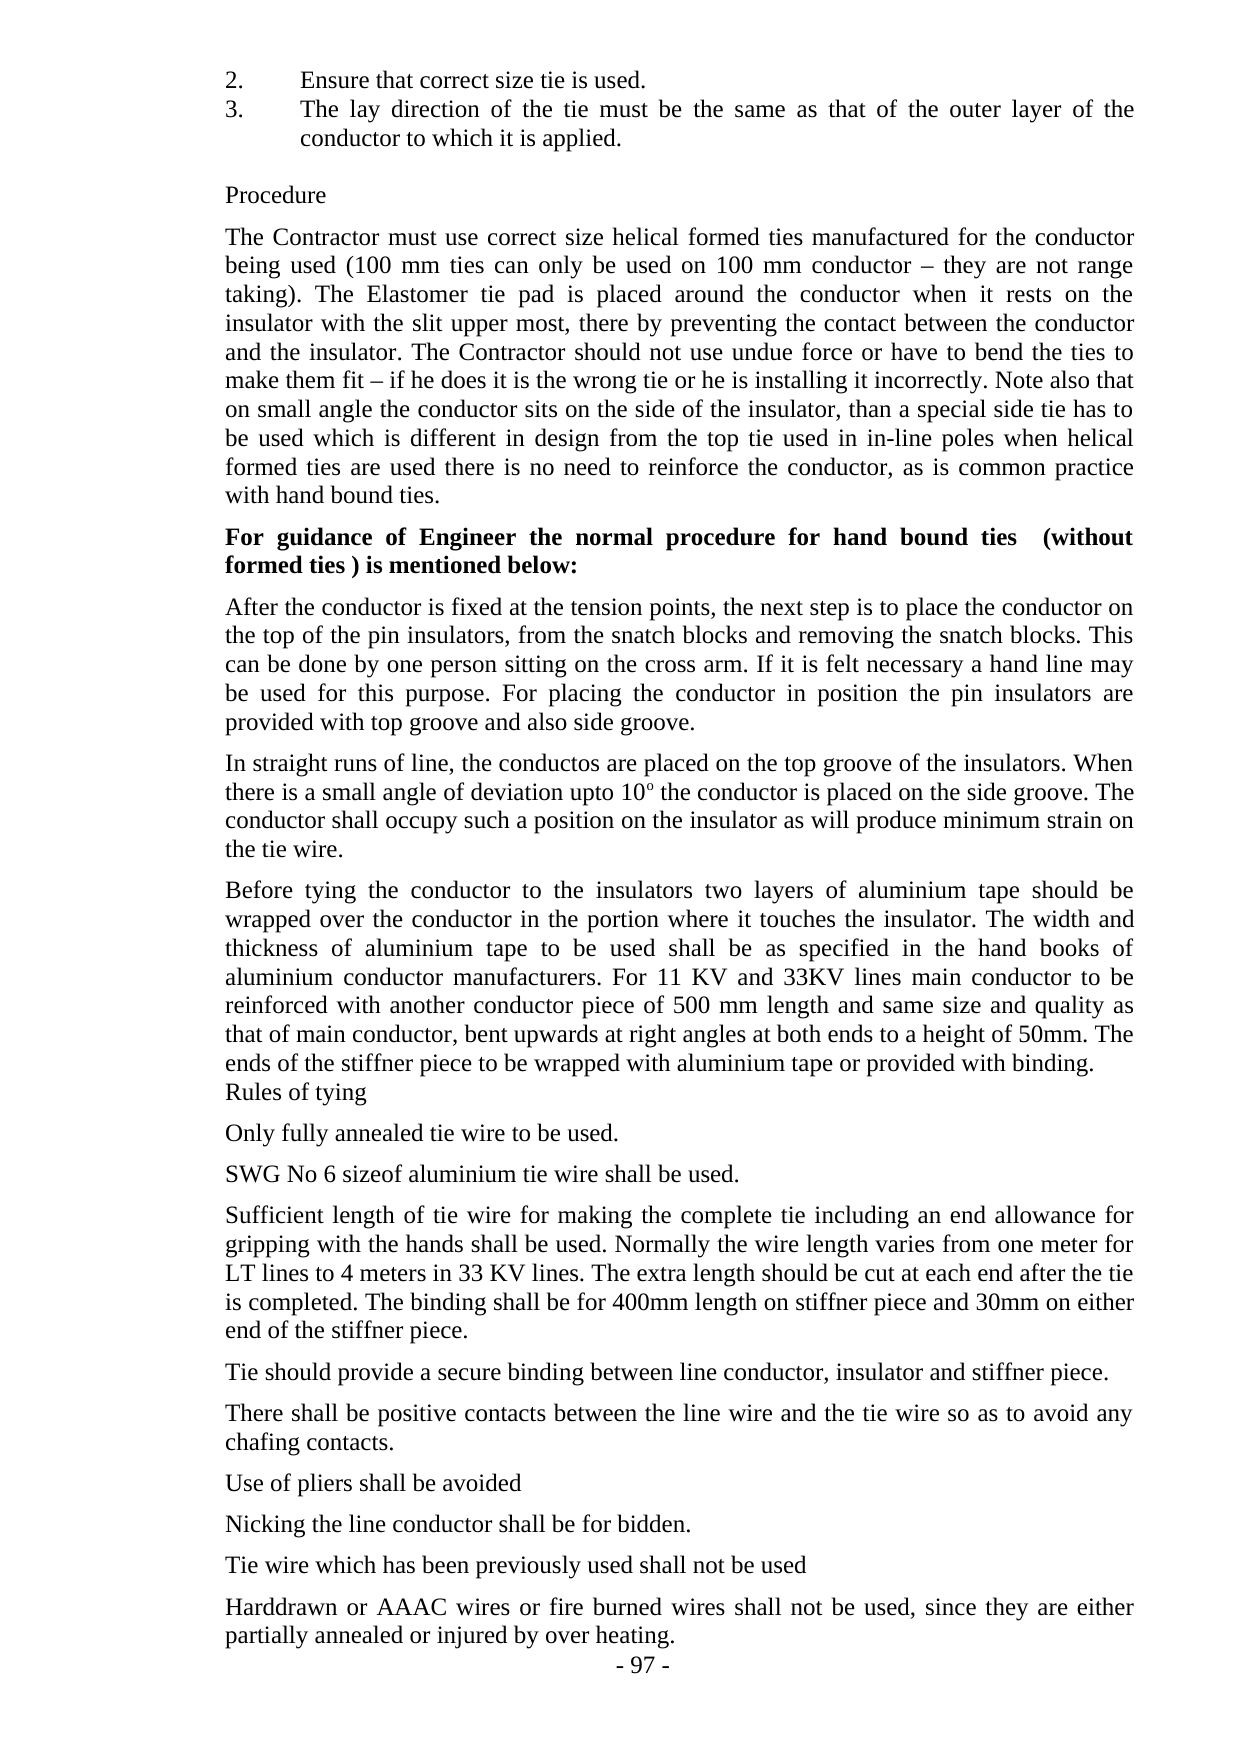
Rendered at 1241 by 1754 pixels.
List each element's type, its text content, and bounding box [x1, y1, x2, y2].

text Harddrawn or AAAC wires or fire burned wires shall not be used, since they are either partially annealed or injured by over heating. [225, 1592, 1135, 1649]
subtitle Rules of tying [150, 1077, 1135, 1106]
text There shall be positive contacts between the line wire and the tie wire so as to avoid any chafing contacts. [225, 1398, 1135, 1456]
text Tie wire which has been previously used shall not be used [225, 1551, 1135, 1579]
text 2. Ensure that correct size tie is used. [150, 66, 1135, 94]
text 3. The lay direction of the tie must be the same as that of the outer layer of the conductor to which it is applied. [225, 94, 1135, 152]
text Nicking the line conductor shall be for bidden. [225, 1509, 1135, 1538]
text Only fully annealed tie wire to be used. [225, 1118, 1135, 1147]
text Use of pliers shall be avoided [225, 1468, 1135, 1497]
text In straight runs of line, the conductos are placed on the top groove of the insulators. When there is a small angle of deviation upto 10o the conductor is placed on the side groove. The conductor shall occupy such a position on the insulator as will produce minimum strain on the tie wire. [225, 748, 1135, 863]
text SWG No 6 sizeof aluminium tie wire shall be used. [225, 1159, 1135, 1188]
subtitle Procedure [225, 181, 1135, 209]
text For guidance of Engineer the normal procedure for hand bound ties (without formed ties ) is mentioned below: [225, 522, 1135, 579]
text Before tying the conductor to the insulators two layers of aluminium tape should be wrapped over the conductor in the portion where it touches the insulator. The width and thickness of aluminium tape to be used shall be as specified in the hand books of aluminium conductor manufacturers. For 11 KV and 33KV lines main conductor to be reinforced with another conductor piece of 500 mm length and same size and quality as that of main conductor, bent upwards at right angles at both ends to a height of 50mm. The ends of the stiffner piece to be wrapped with aluminium tape or provided with binding. [225, 876, 1135, 1077]
text Sufficient length of tie wire for making the complete tie including an end allowance for gripping with the hands shall be used. Normally the wire length varies from one meter for LT lines to 4 meters in 33 KV lines. The extra length should be cut at each end after the tie is completed. The binding shall be for 400mm length on stiffner piece and 30mm on either end of the stiffner piece. [225, 1201, 1135, 1344]
text After the conductor is fixed at the tension points, the next step is to place the conductor on the top of the pin insulators, from the snatch blocks and removing the snatch blocks. This can be done by one person sitting on the cross arm. If it is felt necessary a hand line may be used for this purpose. For placing the conductor in position the pin insulators are provided with top groove and also side groove. [225, 592, 1135, 736]
text Tie should provide a secure binding between line conductor, insulator and stiffner piece. [225, 1357, 1135, 1386]
text The Contractor must use correct size helical formed ties manufactured for the conductor being used (100 mm ties can only be used on 100 mm conductor – they are not range taking). The Elastomer tie pad is placed around the conductor when it rests on the insulator with the slit upper most, there by preventing the contact between the conductor and the insulator. The Contractor should not use undue force or have to bend the ties to make them fit – if he does it is the wrong tie or he is installing it incorrectly. Note also that on small angle the conductor sits on the side of the insulator, than a special side tie has to be used which is different in design from the top tie used in in-line poles when helical formed ties are used there is no need to reinforce the conductor, as is common practice with hand bound ties. [225, 222, 1135, 509]
